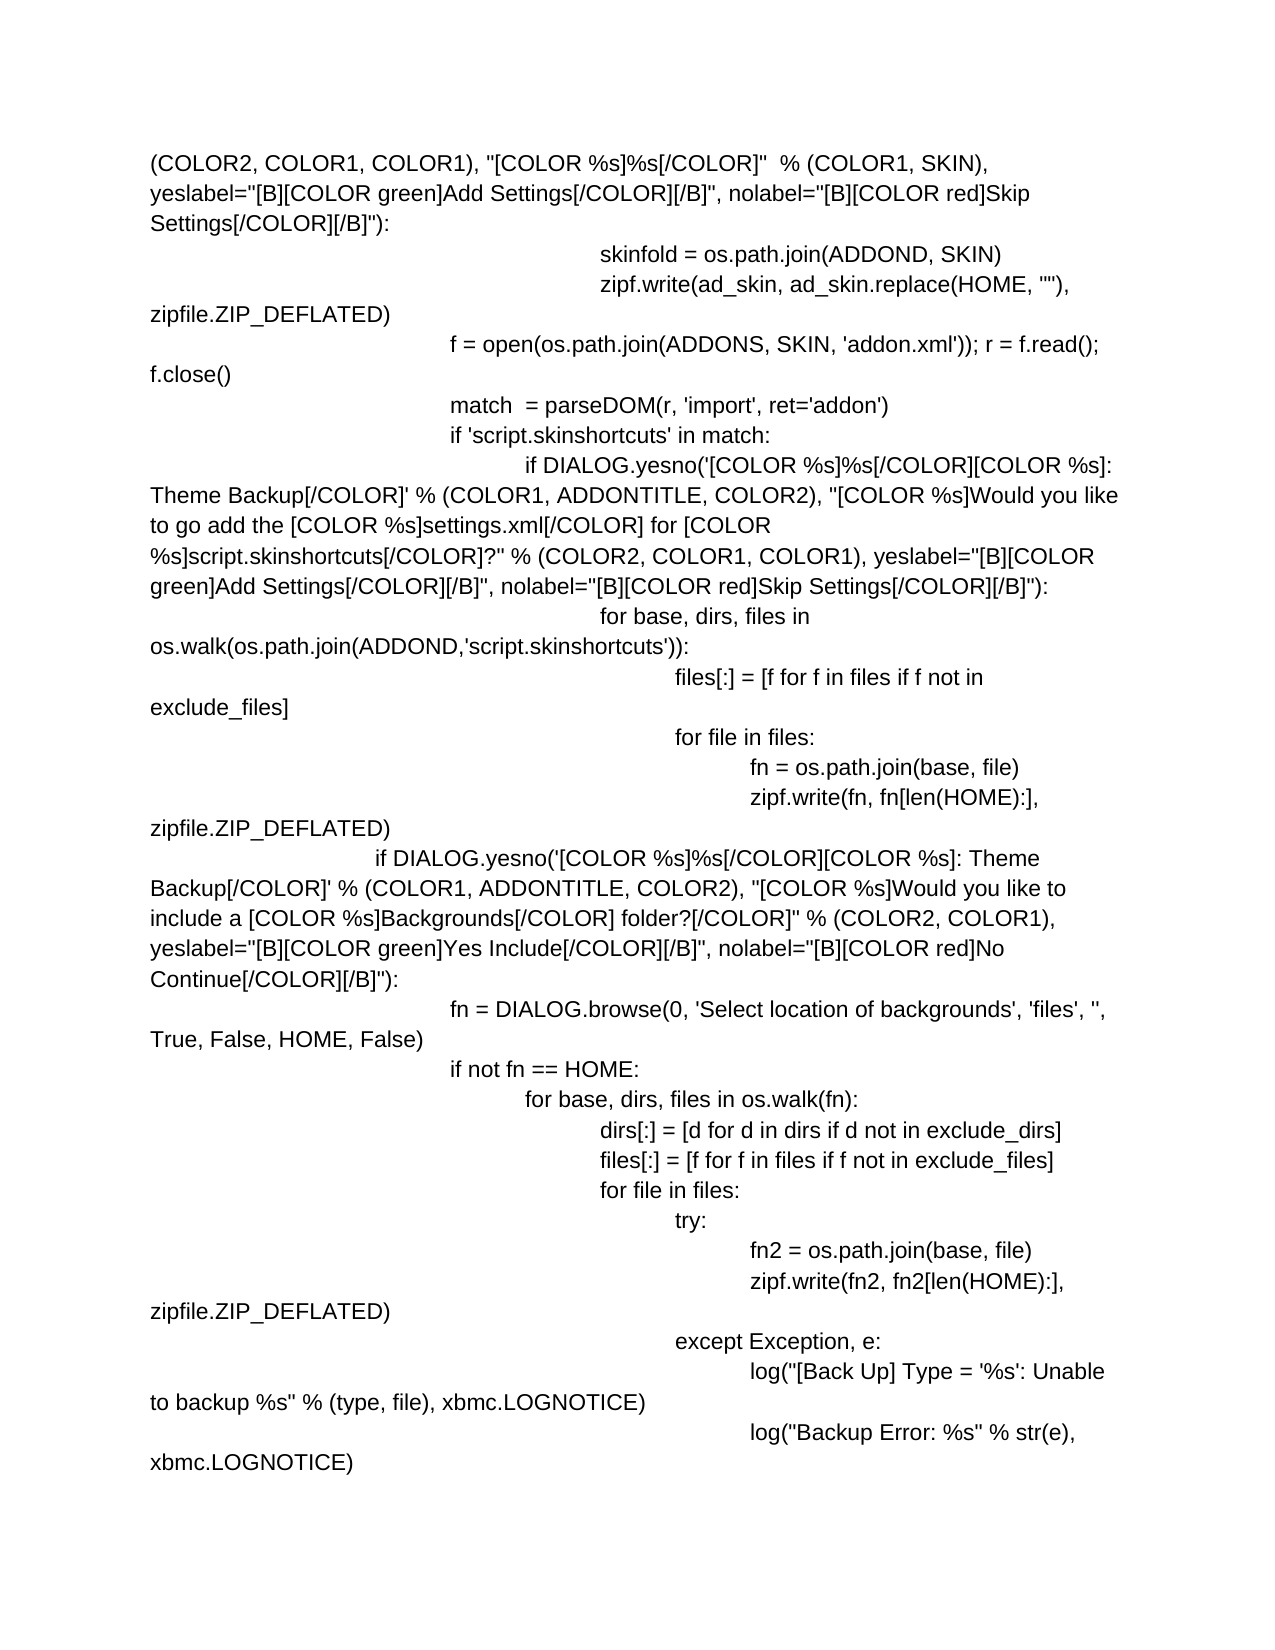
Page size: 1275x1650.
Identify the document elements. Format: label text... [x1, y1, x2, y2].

text if DIALOG.yesno('[COLOR %s]%s[/COLOR][COLOR %s]: Theme Backup[/COLOR]' % (COLOR1, ADDONTITLE, COLOR2), "[COLOR %s]Would you like to include a [COLOR %s]Backgrounds[/COLOR] folder?[/COLOR]" % (COLOR2, COLOR1), yeslabel="[B][COLOR green]Yes Include[/COLOR][/B]", nolabel="[B][COLOR red]No Continue[/COLOR][/B]"): [150, 845, 1125, 992]
text files[:] = [f for f in files if f not in exclude_files] [150, 1147, 1125, 1173]
text if not fn == HOME: [150, 1056, 1125, 1083]
text try: [150, 1207, 1125, 1234]
text except Exception, e: [150, 1328, 1125, 1354]
text zipf.write(fn, fn[len(HOME):], zipfile.ZIP_DEFLATED) [150, 784, 1125, 841]
text for base, dirs, files in os.walk(os.path.join(ADDOND,'script.skinshortcuts')): [150, 603, 1125, 660]
text if DIALOG.yesno('[COLOR %s]%s[/COLOR][COLOR %s]: Theme Backup[/COLOR]' % (COLOR1, ADDONTITLE, COLOR2), "[COLOR %s]Would you like to go add the [COLOR %s]settings.xml[/COLOR] for [COLOR %s]script.skinshortcuts[/COLOR]?" % (COLOR2, COLOR1, COLOR1), yeslabel="[B][COLOR green]Add Settings[/COLOR][/B]", nolabel="[B][COLOR red]Skip Settings[/COLOR][/B]"): [150, 452, 1125, 599]
text log("Backup Error: %s" % str(e), xbmc.LOGNOTICE) [150, 1419, 1125, 1475]
text skinfold = os.path.join(ADDOND, SKIN) [150, 241, 1125, 267]
text if 'script.skinshortcuts' in match: [150, 422, 1125, 448]
text fn = DIALOG.browse(0, 'Select location of backgrounds', 'files', '', True, False, HOME, False) [150, 996, 1125, 1052]
text log("[Back Up] Type = '%s': Unable to backup %s" % (type, file), xbmc.LOGNOTICE) [150, 1358, 1125, 1415]
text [150, 150, 1125, 237]
text for file in files: [150, 1177, 1125, 1203]
text dirs[:] = [d for d in dirs if d not in exclude_dirs] [150, 1117, 1125, 1143]
text fn2 = os.path.join(base, file) [150, 1237, 1125, 1264]
text zipf.write(ad_skin, ad_skin.replace(HOME, ""), zipfile.ZIP_DEFLATED) [150, 271, 1125, 327]
text for file in files: [150, 724, 1125, 750]
text zipf.write(fn2, fn2[len(HOME):], zipfile.ZIP_DEFLATED) [150, 1268, 1125, 1324]
text fn = os.path.join(base, file) [150, 754, 1125, 781]
text f = open(os.path.join(ADDONS, SKIN, 'addon.xml')); r = f.read(); f.close() [150, 331, 1125, 388]
text for base, dirs, files in os.walk(fn): [150, 1086, 1125, 1113]
text match = parseDOM(r, 'import', ret='addon') [150, 392, 1125, 418]
text files[:] = [f for f in files if f not in exclude_files] [150, 663, 1125, 720]
